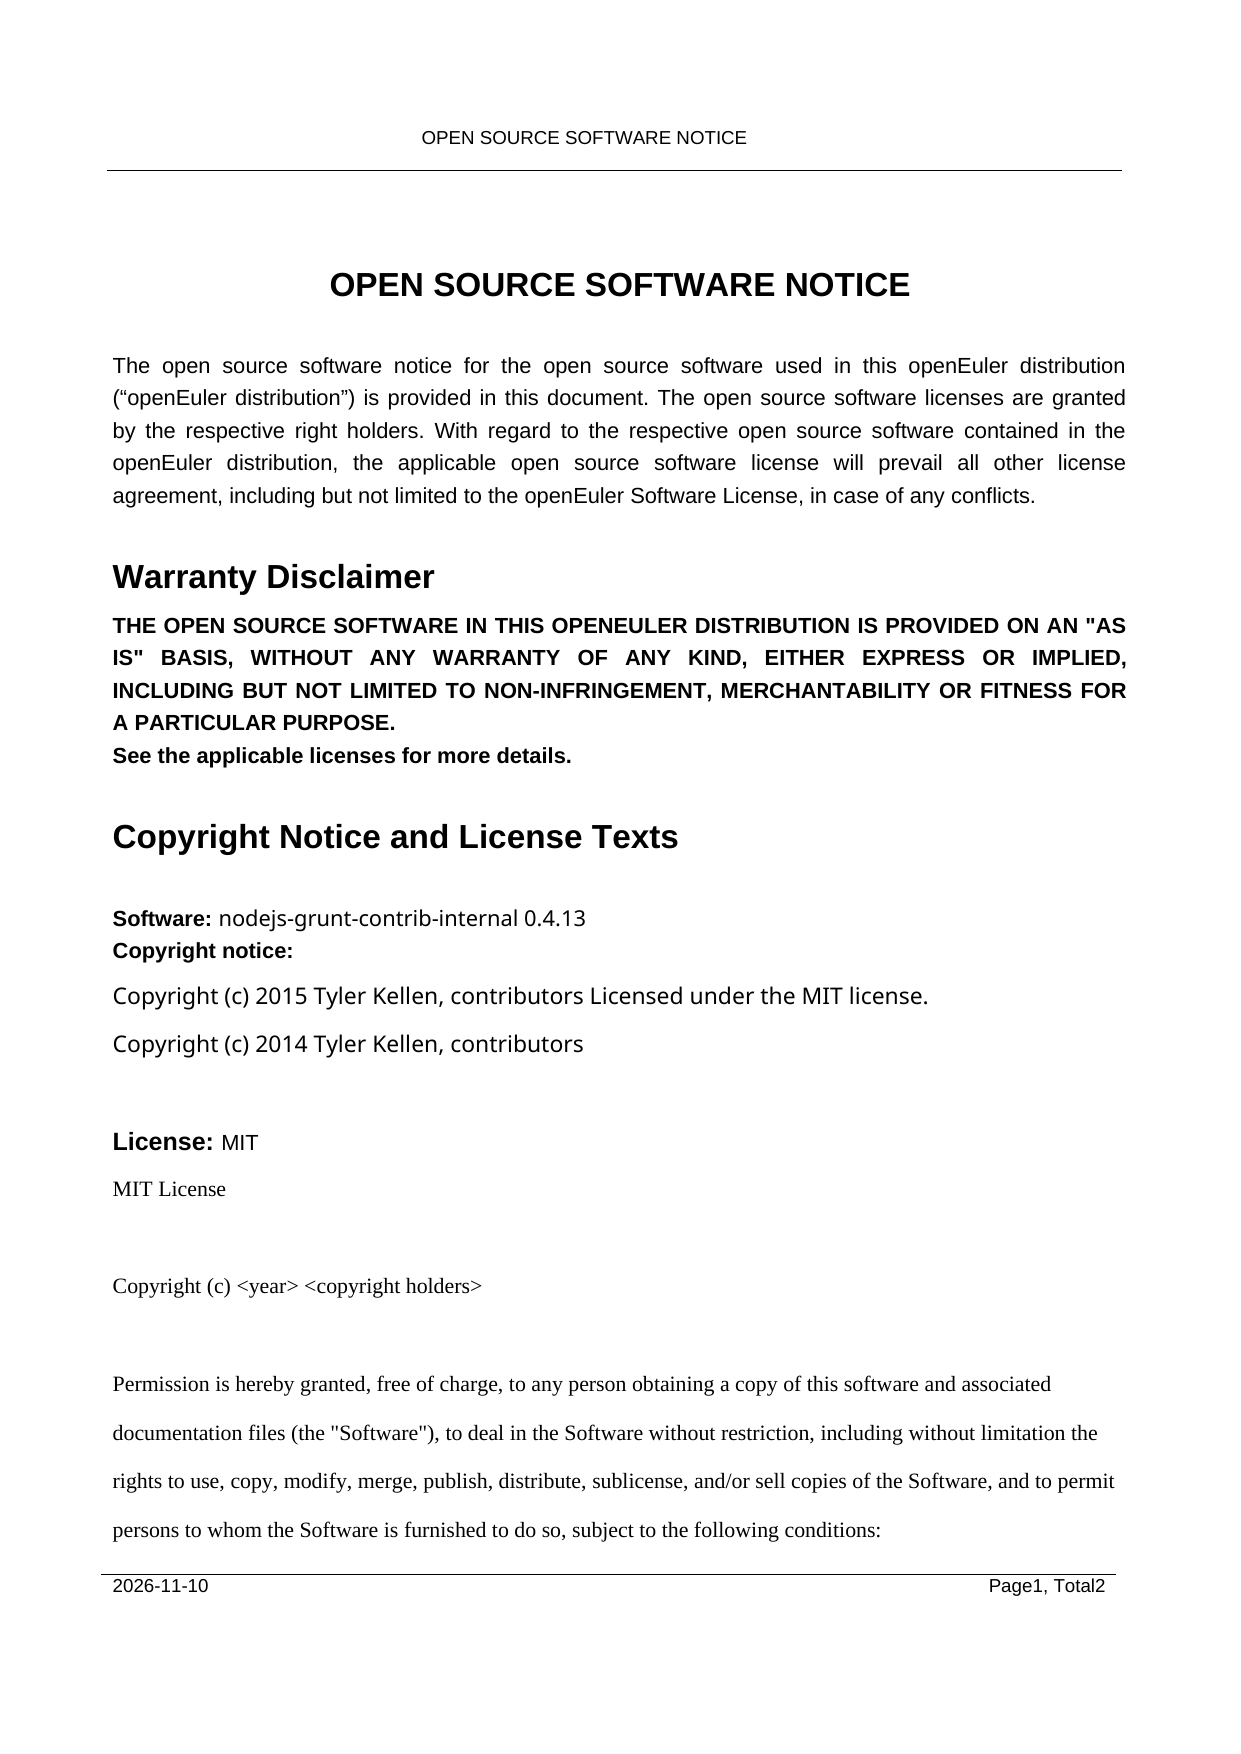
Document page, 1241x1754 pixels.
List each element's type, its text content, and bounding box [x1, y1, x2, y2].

text Copyright notice: [112, 934, 1128, 966]
text Copyright Notice and License Texts [112, 804, 1128, 869]
text The open source software notice for the open source software used in this openEuler distribution (“openEuler distribution”) is provided in this document. The open source software licenses are granted by the respective right holders. With regard to the respective open source software contained in the openEuler distribution, the applicable open source software license will prevail all other license agreement, including but not limited to the openEuler Software License, in case of any conflicts. [112, 349, 1128, 511]
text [112, 1172, 1128, 1546]
text Software: nodejs-grunt-contrib-internal 0.4.13 [112, 901, 1128, 934]
text Warranty Disclaimer [112, 544, 1128, 609]
text License: MIT [112, 1125, 1128, 1158]
text THE OPEN SOURCE SOFTWARE IN THIS OPENEULER DISTRIBUTION IS PROVIDED ON AN "AS IS" BASIS, WITHOUT ANY WARRANTY OF ANY KIND, EITHER EXPRESS OR IMPLIED, INCLUDING BUT NOT LIMITED TO NON-INFRINGEMENT, MERCHANTABILITY OR FITNESS FOR A PARTICULAR PURPOSE. See the applicable licenses for more details. [112, 609, 1128, 771]
text Copyright (c) 2015 Tyler Kellen, contributors Licensed under the MIT license. Copyright (c) 2014 Tyler Kellen, contributors [112, 979, 1128, 1109]
text OPEN SOURCE SOFTWARE NOTICE [112, 251, 1128, 316]
